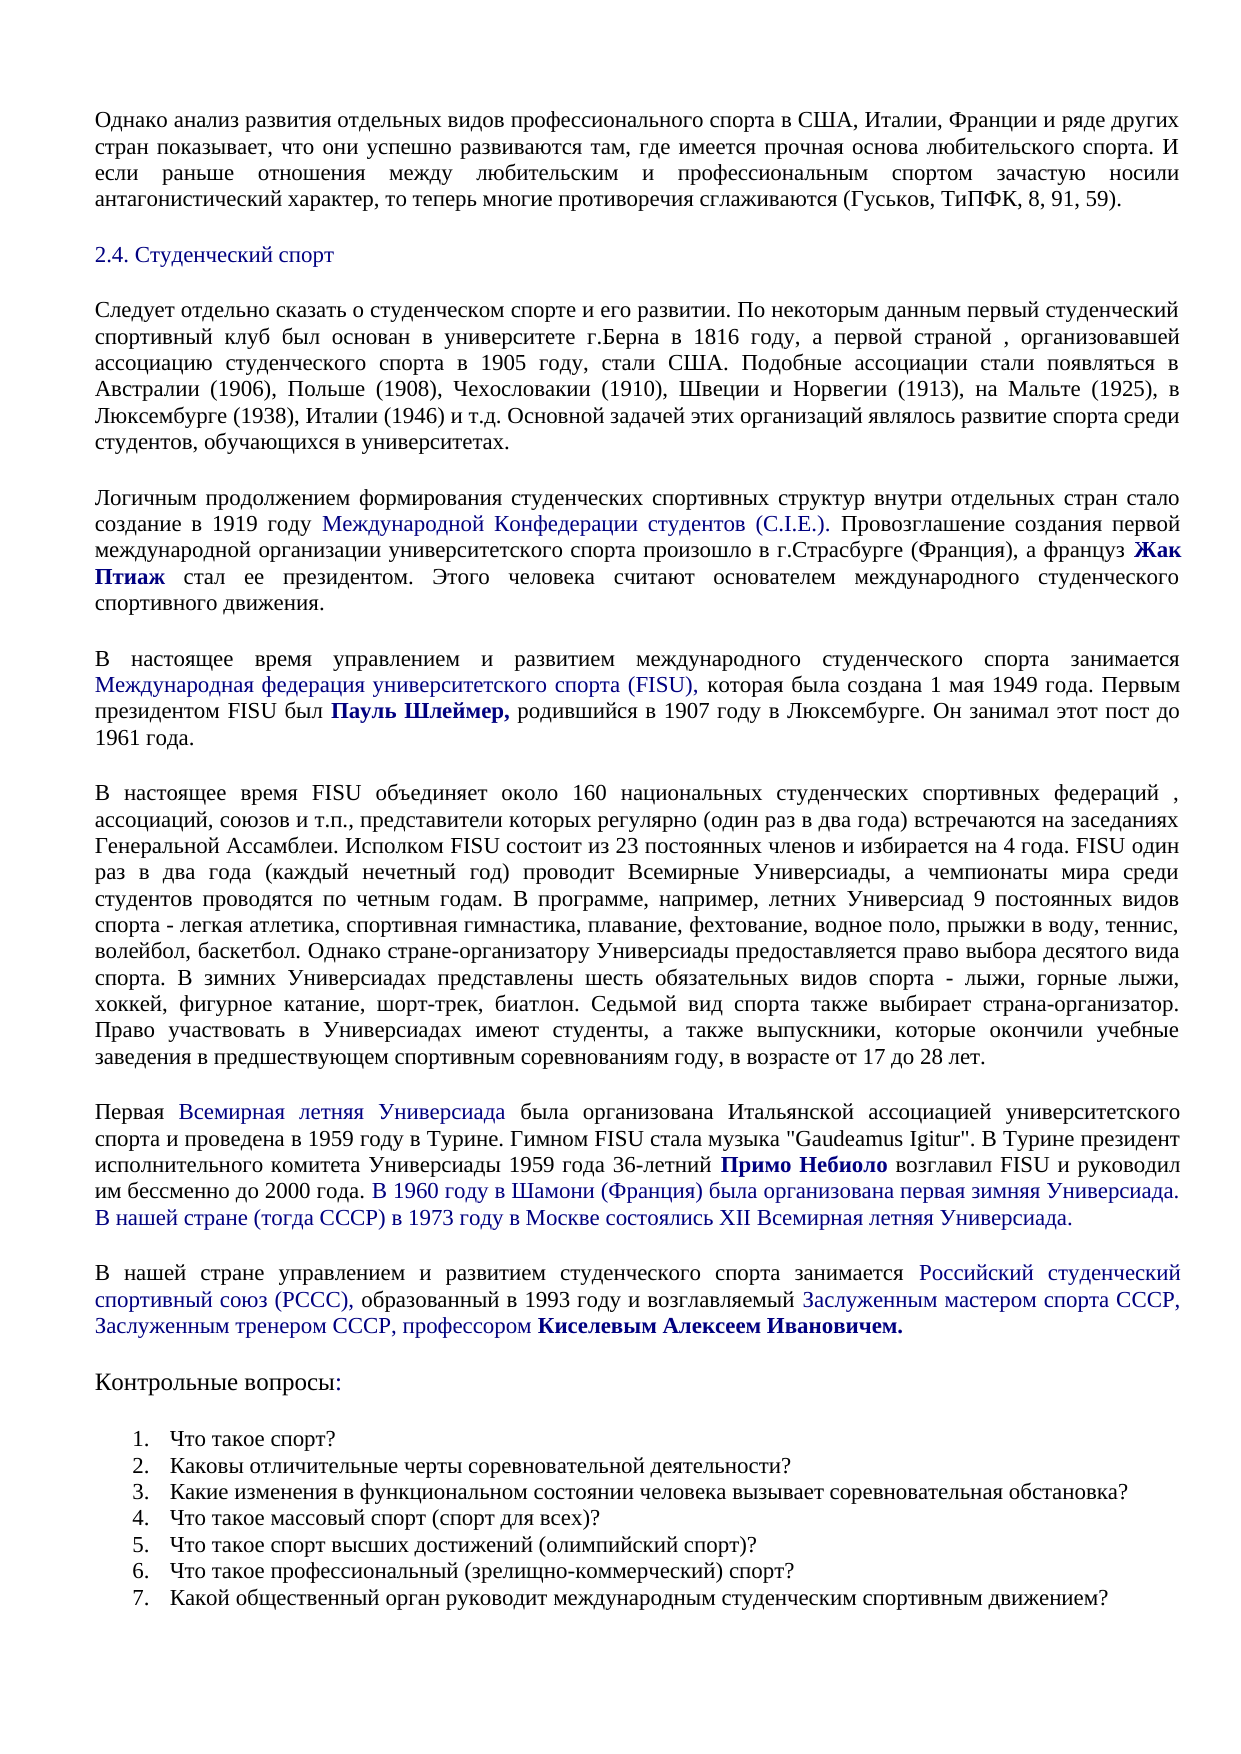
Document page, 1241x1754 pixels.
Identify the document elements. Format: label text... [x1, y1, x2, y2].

text Контрольные вопросы: [94, 1367, 1181, 1396]
text В настоящее время FISU объединяет около 160 национальных студенческих спортивных федераций , ассоциаций, союзов и т.п., представители которых регулярно (один раз в два года) встречаются на заседаниях Генеральной Ассамблеи. Исполком FISU состоит из 23 постоянных членов и избирается на 4 года. FISU один раз в два года (каждый нечетный год) проводит Всемирные Универсиады, а чемпионаты мира среди студентов проводятся по четным годам. В программе, например, летних Универсиад 9 постоянных видов спорта - легкая атлетика, спортивная гимнастика, плавание, фехтование, водное поло, прыжки в воду, теннис, волейбол, баскетбол. Однако стране-организатору Универсиады предоставляется право выбора десятого вида спорта. В зимних Универсиадах представлены шесть обязательных видов спорта - лыжи, горные лыжи, хоккей, фигурное катание, шорт-трек, биатлон. Седьмой вид спорта также выбирает страна-организатор. Право участвовать в Универсиадах имеют студенты, а также выпускники, которые окончили учебные заведения в предшествующем спортивным соревнованиям году, в возрасте от 17 до 28 лет. [94, 779, 1181, 1069]
list Что такое спорт? [132, 1425, 1181, 1452]
list Какой общественный орган руководит международным студенческим спортивным движением? [132, 1583, 1181, 1610]
text В нашей стране управлением и развитием студенческого спорта занимается Российский студенческий спортивный союз (РССС), образованный в 1993 году и возглавляемый Заслуженным мастером спорта СССР, Заслуженным тренером СССР, профессором Киселевым Алексеем Ивановичем. [94, 1259, 1181, 1338]
text Логичным продолжением формирования студенческих спортивных структур внутри отдельных стран стало создание в 1919 году Международной Конфедерации студентов (C.I.E.). Провозглашение создания первой международной организации университетского спорта произошло в г.Страсбурге (Франция), а француз Жак Птиаж стал ее президентом. Этого человека считают основателем международного студенческого спортивного движения. [94, 484, 1181, 616]
list Что такое профессиональный (зрелищно-коммерческий) спорт? [132, 1557, 1181, 1583]
text Первая Всемирная летняя Универсиада была организована Итальянской ассоциацией университетского спорта и проведена в 1959 году в Турине. Гимном FISU стала музыка "Gaudeamus Igitur". В Турине президент исполнительного комитета Универсиады 1959 года 36-летний Примо Небиоло возглавил FISU и руководил им бессменно до 2000 года. В 1960 году в Шамони (Франция) была организована первая зимняя Универсиада. В нашей стране (тогда СССР) в 1973 году в Москве состоялись ХII Всемирная летняя Универсиада. [94, 1098, 1181, 1230]
list Какие изменения в функциональном состоянии человека вызывает соревновательная обстановка? [132, 1478, 1181, 1504]
text Однако анализ развития отдельных видов профессионального спорта в США, Италии, Франции и ряде других стран показывает, что они успешно развиваются там, где имеется прочная основа любительского спорта. И если раньше отношения между любительским и профессиональным спортом зачастую носили антагонистический характер, то теперь многие противоречия сглаживаются (Гуськов, ТиПФК, 8, 91, 59). [94, 106, 1181, 212]
list Что такое массовый спорт (спорт для всех)? [132, 1504, 1181, 1531]
text Следует отдельно сказать о студенческом спорте и его развитии. По некоторым данным первый студенческий спортивный клуб был основан в университете г.Берна в 1816 году, а первой страной , организовавшей ассоциацию студенческого спорта в 1905 году, стали США. Подобные ассоциации стали появляться в Австралии (1906), Польше (1908), Чехословакии (1910), Швеции и Норвегии (1913), на Мальте (1925), в Люксембурге (1938), Италии (1946) и т.д. Основной задачей этих организаций являлось развитие спорта среди студентов, обучающихся в университетах. [94, 296, 1181, 454]
list Каковы отличительные черты соревновательной деятельности? [132, 1452, 1181, 1478]
text В настоящее время управлением и развитием международного студенческого спорта занимается Международная федерация университетского спорта (FISU), которая была создана 1 мая 1949 года. Первым президентом FISU был Пауль Шлеймер, родившийся в 1907 году в Люксембурге. Он занимал этот пост до 1961 года. [94, 645, 1181, 750]
list Что такое спорт высших достижений (олимпийский спорт)? [132, 1531, 1181, 1557]
text 2.4. Студенческий спорт [94, 241, 1181, 267]
